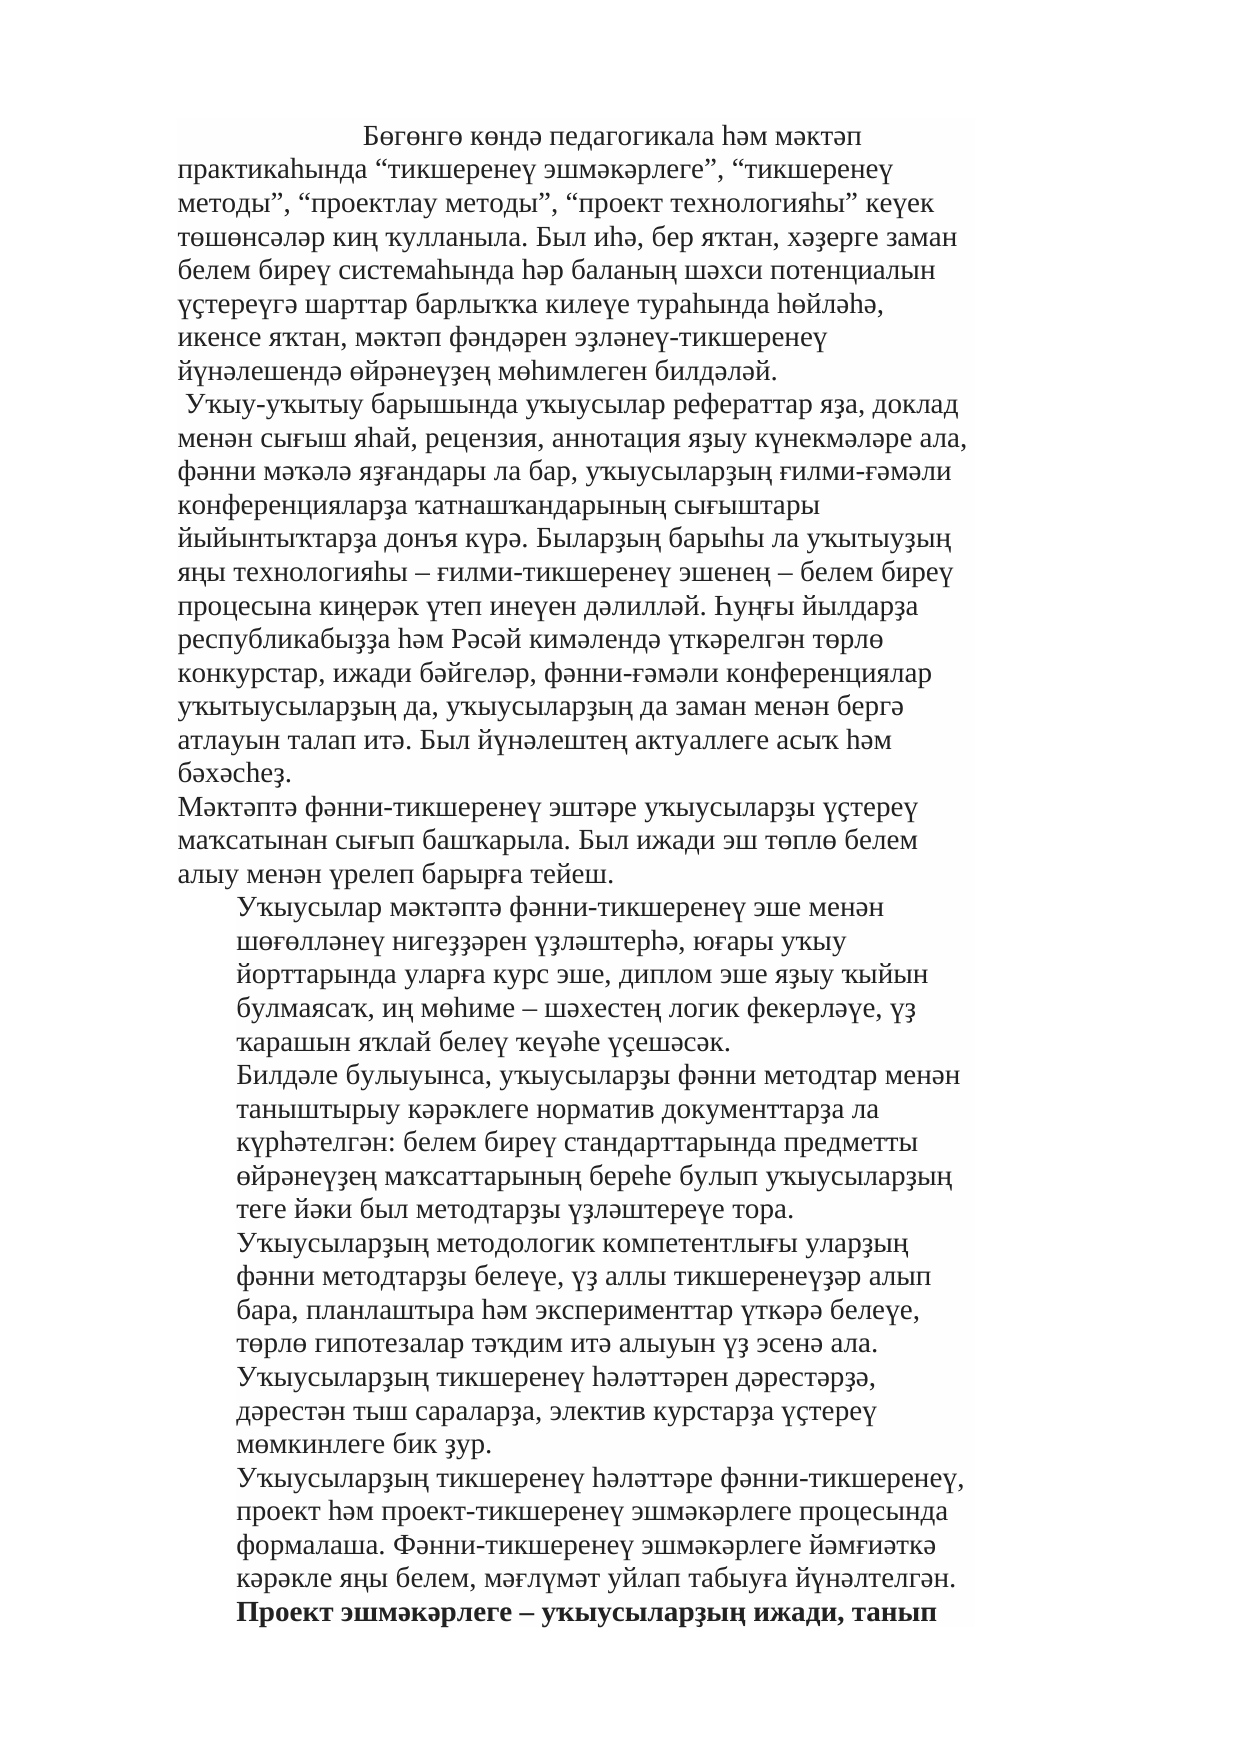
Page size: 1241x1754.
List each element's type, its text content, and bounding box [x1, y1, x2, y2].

text Уҡыусылар мәктәптә фәнни-тикшеренеү эше менән шөғөлләнеү нигеҙҙәрен үҙләштерһә, юғары уҡыу йорттарында уларға курс эше, диплом эше яҙыу ҡыйын булмаясаҡ, иң мөһиме – шәхестең логик фекерләүе, үҙ ҡарашын яҡлай белеү ҡеүәһе үҫешәсәк. [236, 889, 975, 1057]
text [236, 1460, 975, 1627]
text Билдәле булыуынса, уҡыусыларҙы фәнни методтар менән таныштырыу кәрәклеге норматив документтарҙа ла күрһәтелгән: белем биреү стандарттарында предметты өйрәнеүҙең маҡсаттарының береһе булып уҡыусыларҙың теге йәки был методтарҙы үҙләштереүе тора. Уҡыусыларҙың методологик компетентлығы уларҙың фәнни методтарҙы белеүе, үҙ аллы тикшеренеүҙәр алып бара, планлаштыра һәм эксперименттар үткәрә белеүе, төрлө гипотезалар тәҡдим итә алыуын үҙ эсенә ала. Уҡыусыларҙың тикшеренеү һәләттәрен дәрестәрҙә, дәрестән тыш сараларҙа, электив курстарҙа үҫтереү мөмкинлеге бик ҙур. [236, 1057, 975, 1460]
text Мәктәптә фәнни-тикшеренеү эштәре уҡыусыларҙы үҫтереү маҡсатынан сығып башҡарыла. Был ижади эш төплө белем алыу менән үрелеп барырға тейеш. [177, 789, 975, 889]
text Бөгөнгө көндә педагогикала һәм мәктәп практикаһында “тикшеренеү эшмәкәрлеге”, “тикшеренеү методы”, “проектлау методы”, “проект технологияһы” кеүек төшөнсәләр киң ҡулланыла. Был иһә, бер яҡтан, хәҙерге заман белем биреү системаһында һәр баланың шәхси потенциалын үҫтереүгә шарттар барлыҡҡа килеүе тураһында һөйләһә, икенсе яҡтан, мәктәп фәндәрен эҙләнеү-тикшеренеү йүнәлешендә өйрәнеүҙең мөһимлеген билдәләй. [177, 118, 975, 386]
text Уҡыу-уҡытыу барышында уҡыусылар рефераттар яҙа, доклад менән сығыш яһай, рецензия, аннотация яҙыу күнекмәләре ала, фәнни мәҡәлә яҙғандары ла бар, уҡыусыларҙың ғилми-ғәмәли конференцияларҙа ҡатнашҡандарының сығыштары йыйынтыҡтарҙа донъя күрә. Быларҙың барыһы ла уҡытыуҙың яңы технологияһы – ғилми-тикшеренеү эшенең – белем биреү процесына киңерәк үтеп инеүен дәлилләй. Һуңғы йылдарҙа республикабыҙҙа һәм Рәсәй кимәлендә үткәрелгән төрлө конкурстар, ижади бәйгеләр, фәнни-ғәмәли конференциялар уҡытыусыларҙың да, уҡыусыларҙың да заман менән бергә атлауын талап итә. Был йүнәлештең актуаллеге асыҡ һәм бәхәсһеҙ. [177, 386, 975, 789]
